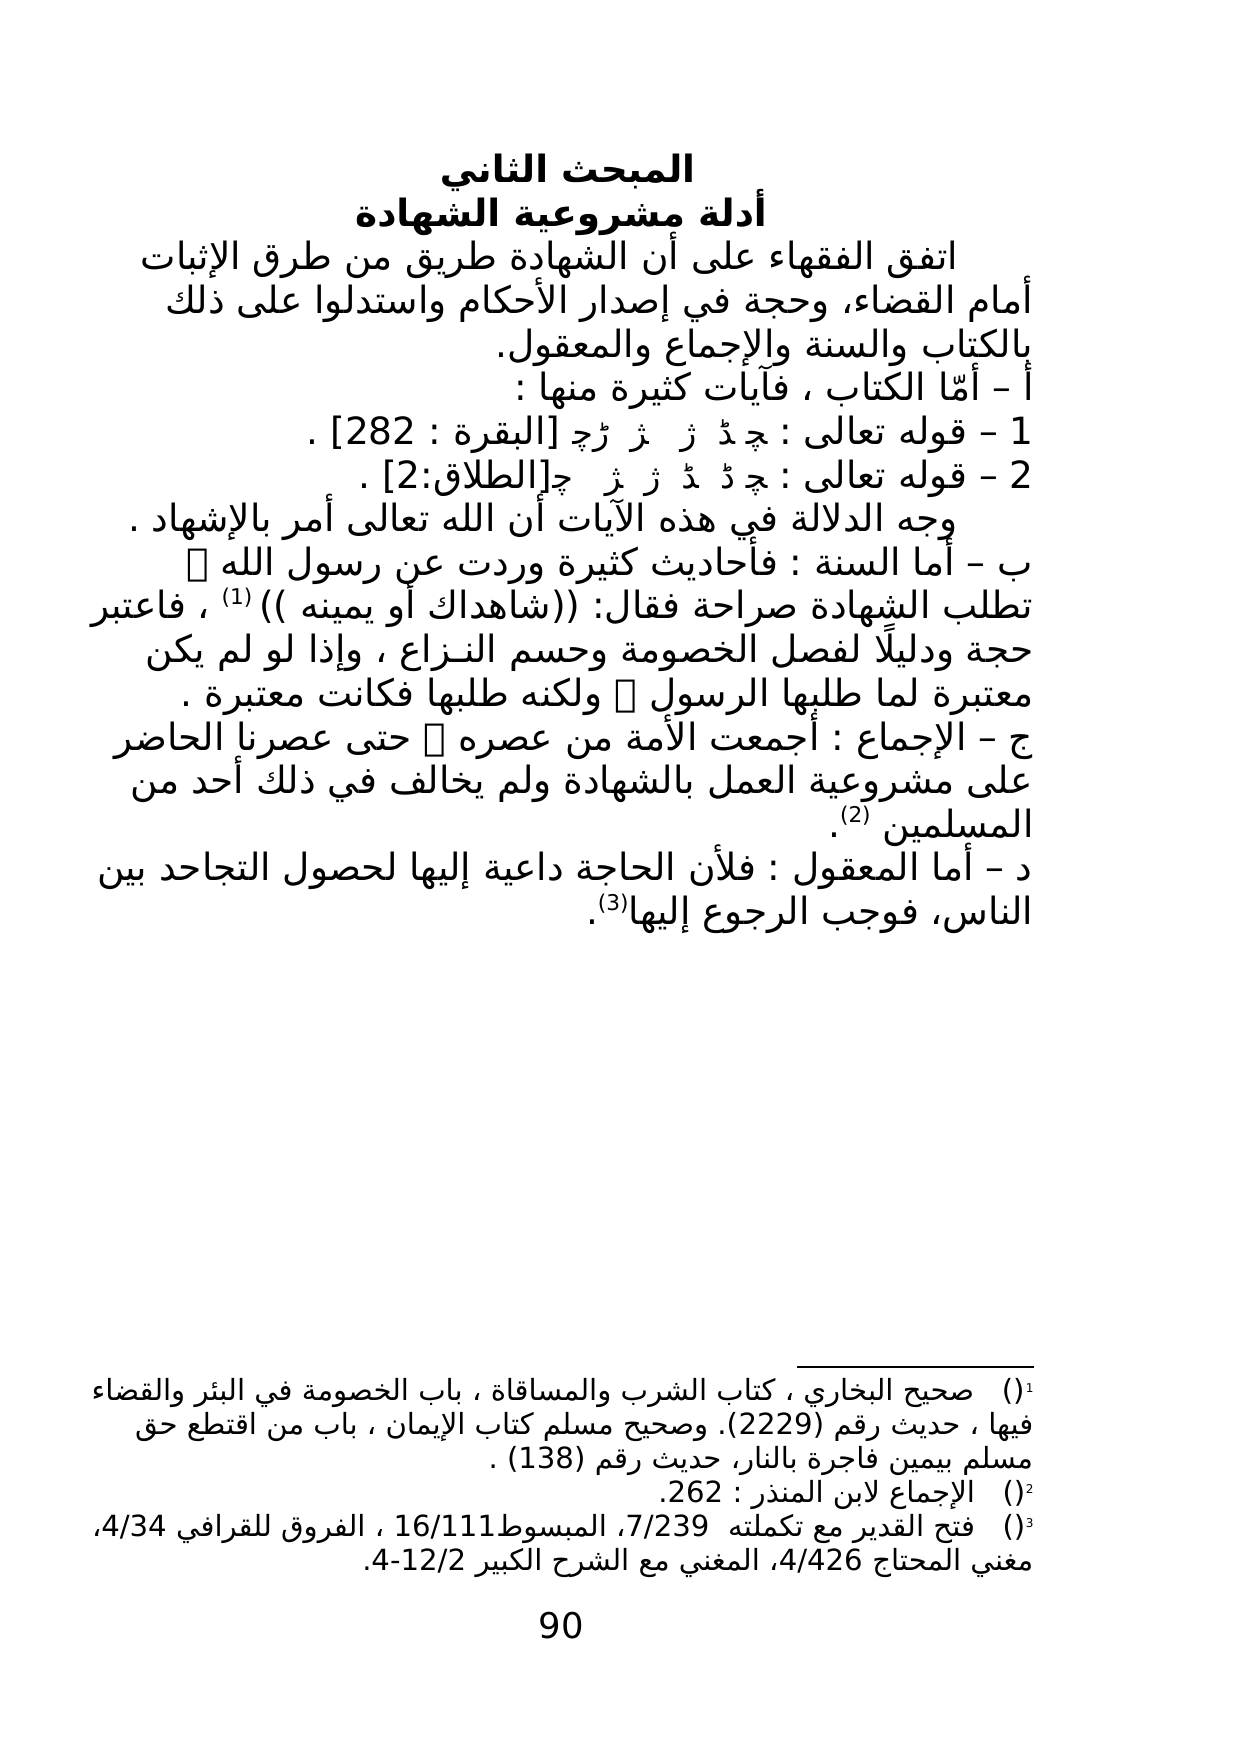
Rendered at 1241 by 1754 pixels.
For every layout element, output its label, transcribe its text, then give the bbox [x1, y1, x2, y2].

text ب – أما السنة : فأحاديث كثيرة وردت عن رسول الله تطلب الشهادة صراحة فقال: ((شاهداك أو يمينه )) () ، فاعتبر حجة ودليلًا لفصل الخصومة وحسم النـزاع ، وإذا لو لم يكن معتبرة لما طلبها الرسول ولكنه طلبها فكانت معتبرة . [89, 541, 1033, 715]
text اتفق الفقهاء على أن الشهادة طريق من طرق الإثبات أمام القضاء، وحجة في إصدار الأحكام واستدلوا على ذلك بالكتاب والسنة والإجماع والمعقول. [89, 235, 1033, 366]
text أ – أمّا الكتاب ، فآيات كثيرة منها : [89, 366, 1033, 409]
text أدلة مشروعية الشهادة [89, 191, 1033, 235]
text 2 – قوله تعالى : ﭽ ﮈ ﮉ ﮊ ﮋ ﭼ[الطلاق:2] . [89, 453, 1033, 497]
text وجه الدلالة في هذه الآيات أن الله تعالى أمر بالإشهاد . [89, 497, 1033, 541]
text ج – الإجماع : أجمعت الأمة من عصره حتى عصرنا الحاضر على مشروعية العمل بالشهادة ولم يخالف في ذلك أحد من المسلمين (). [89, 715, 1033, 846]
text المبحث الثاني [89, 148, 1033, 191]
text 1 – قوله تعالى : ﭽ ﮉ ﮊ ﮋ ﮌﭼ [البقرة : 282] . [89, 409, 1033, 453]
text د – أما المعقول : فلأن الحاجة داعية إليها لحصول التجاحد بين الناس، فوجب الرجوع إليها(). [89, 846, 1033, 933]
